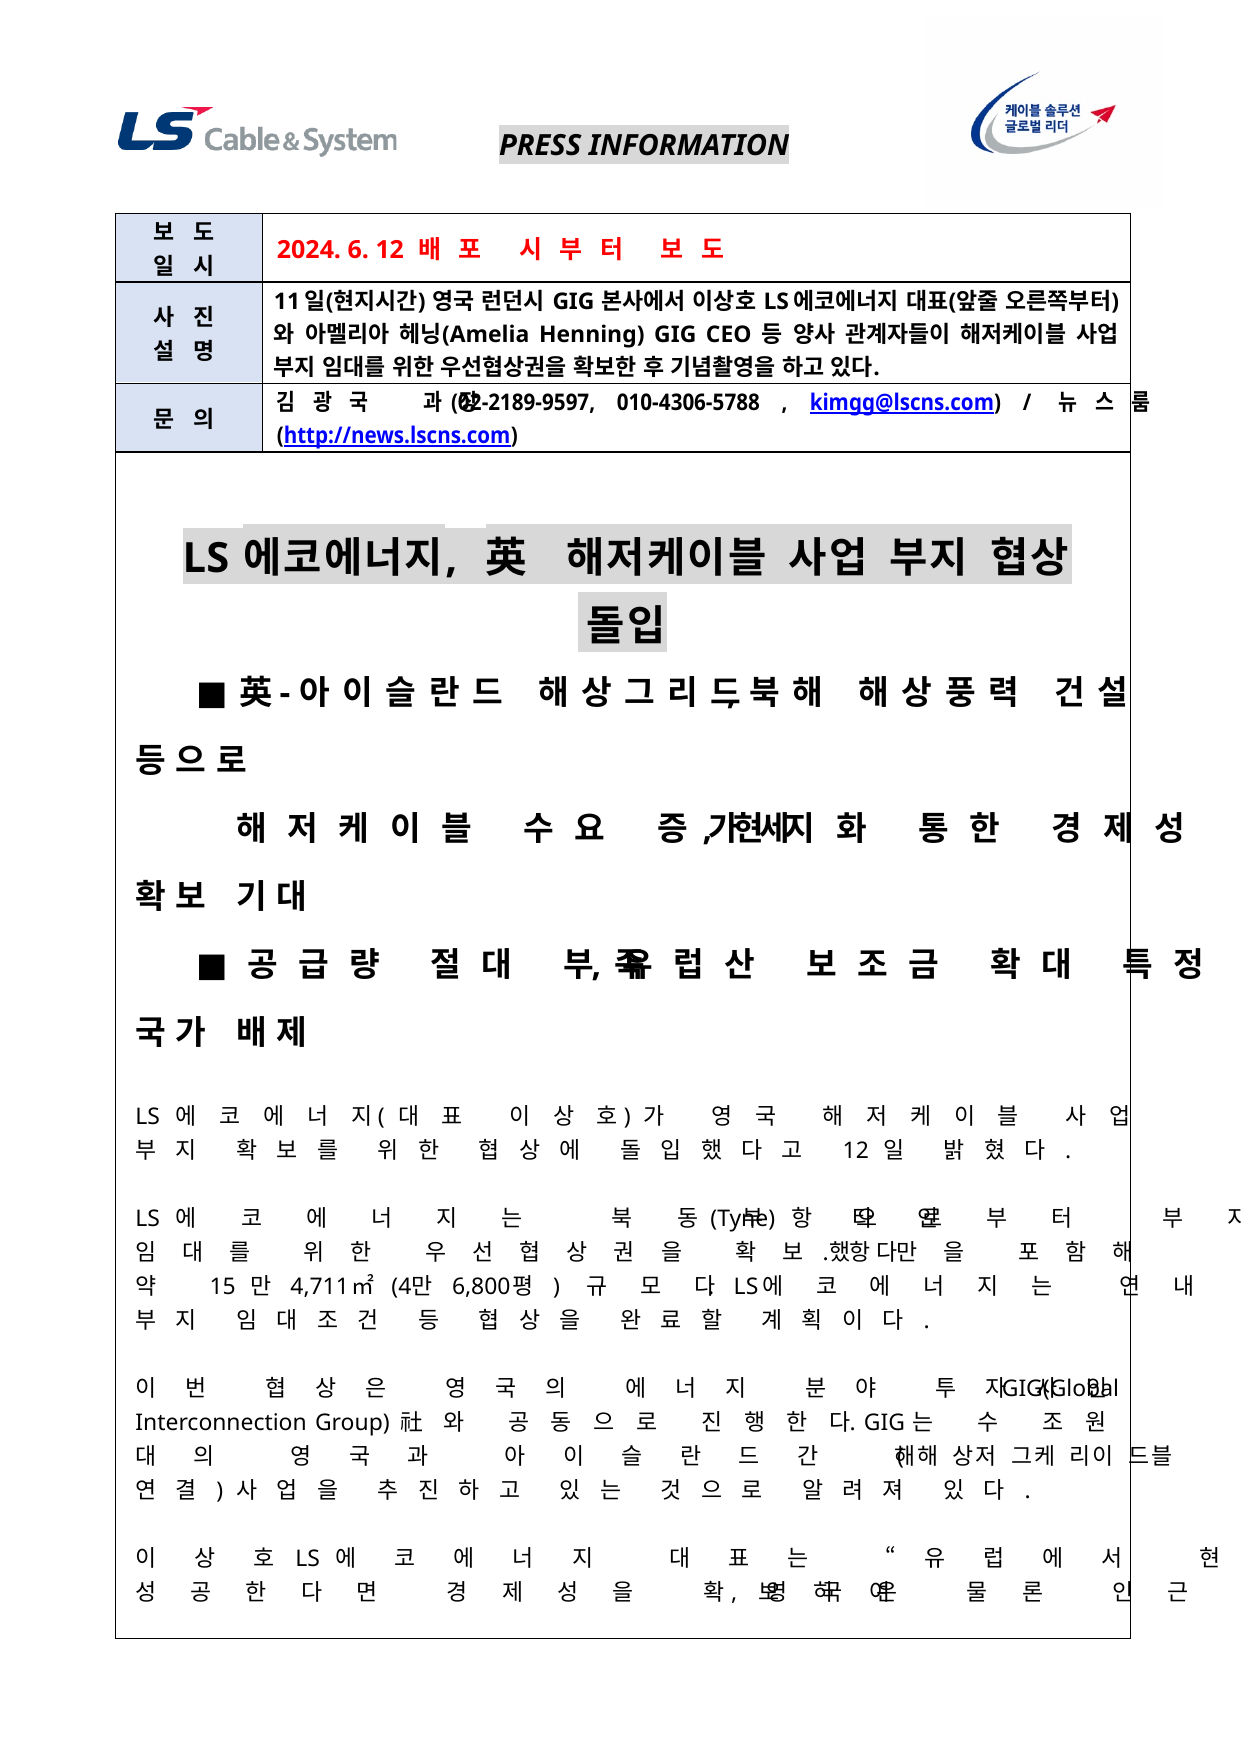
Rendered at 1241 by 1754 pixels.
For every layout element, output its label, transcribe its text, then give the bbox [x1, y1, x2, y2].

picture [118, 107, 397, 111]
table_cell 김광국 과장 (02-2189-9597, 010-4306-5788 , kimgg@lscns.com) / 뉴스룸(http://news.lscns.com) [263, 384, 1130, 451]
text PRESS INFORMATION [115, 111, 1125, 178]
table_cell 사진 설명 [116, 283, 262, 382]
table_cell 문의 [116, 384, 262, 451]
picture [924, 17, 1162, 208]
table_header 2024. 6. 12 배포 시부터 보도 [263, 214, 1130, 281]
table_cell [116, 453, 1130, 1638]
table_cell 11일(현지시간) 영국 런던시 GIG 본사에서 이상호 LS에코에너지 대표(앞줄 오른쪽부터)와 아멜리아 헤닝(Amelia Henning) GIG CEO 등 양사 관계자들이 해저케이블 사업 부지 임대를 위한 우선협상권을 확보한 후 기념촬영을 하고 있다. [263, 283, 1130, 382]
table_header 보도 일시 [116, 214, 262, 281]
